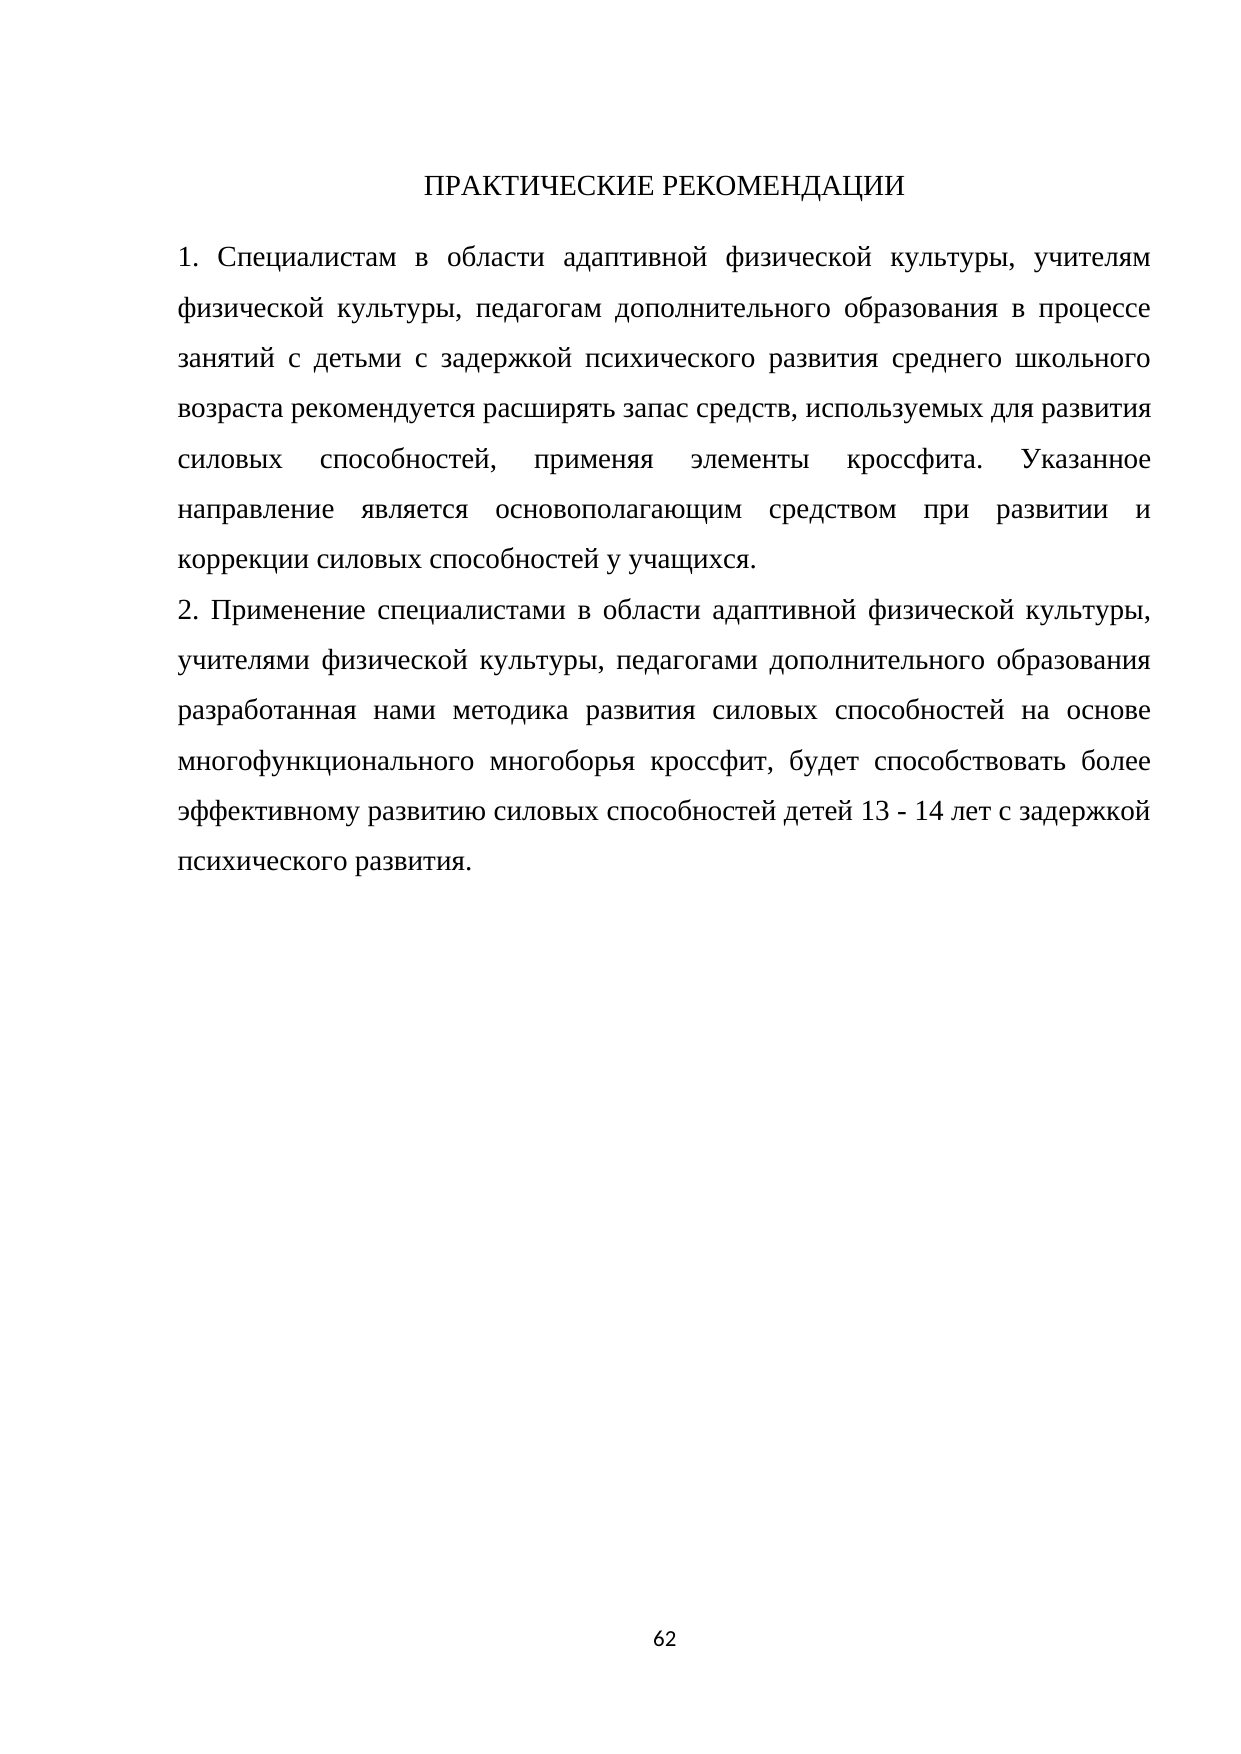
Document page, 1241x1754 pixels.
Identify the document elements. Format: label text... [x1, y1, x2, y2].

list ПРАКТИЧЕСКИЕ РЕКОМЕНДАЦИИ [177, 168, 1152, 202]
list 2. Применение специалистами в области адаптивной физической культуры, учителями физической культуры, педагогами дополнительного образования разработанная нами методика развития силовых способностей на основе многофункционального многоборья кроссфит, будет способствовать более эффективному развитию силовых способностей детей 13 - 14 лет с задержкой психического развития. [177, 592, 1152, 877]
text 1. Специалистам в области адаптивной физической культуры, учителям физической культуры, педагогам дополнительного образования в процессе занятий с детьми с задержкой психического развития среднего школьного возраста рекомендуется расширять запас средств, используемых для развития силовых способностей, применяя элементы кроссфита. Указанное направление является основополагающим средством при развитии и коррекции силовых способностей у учащихся. [177, 239, 1152, 575]
